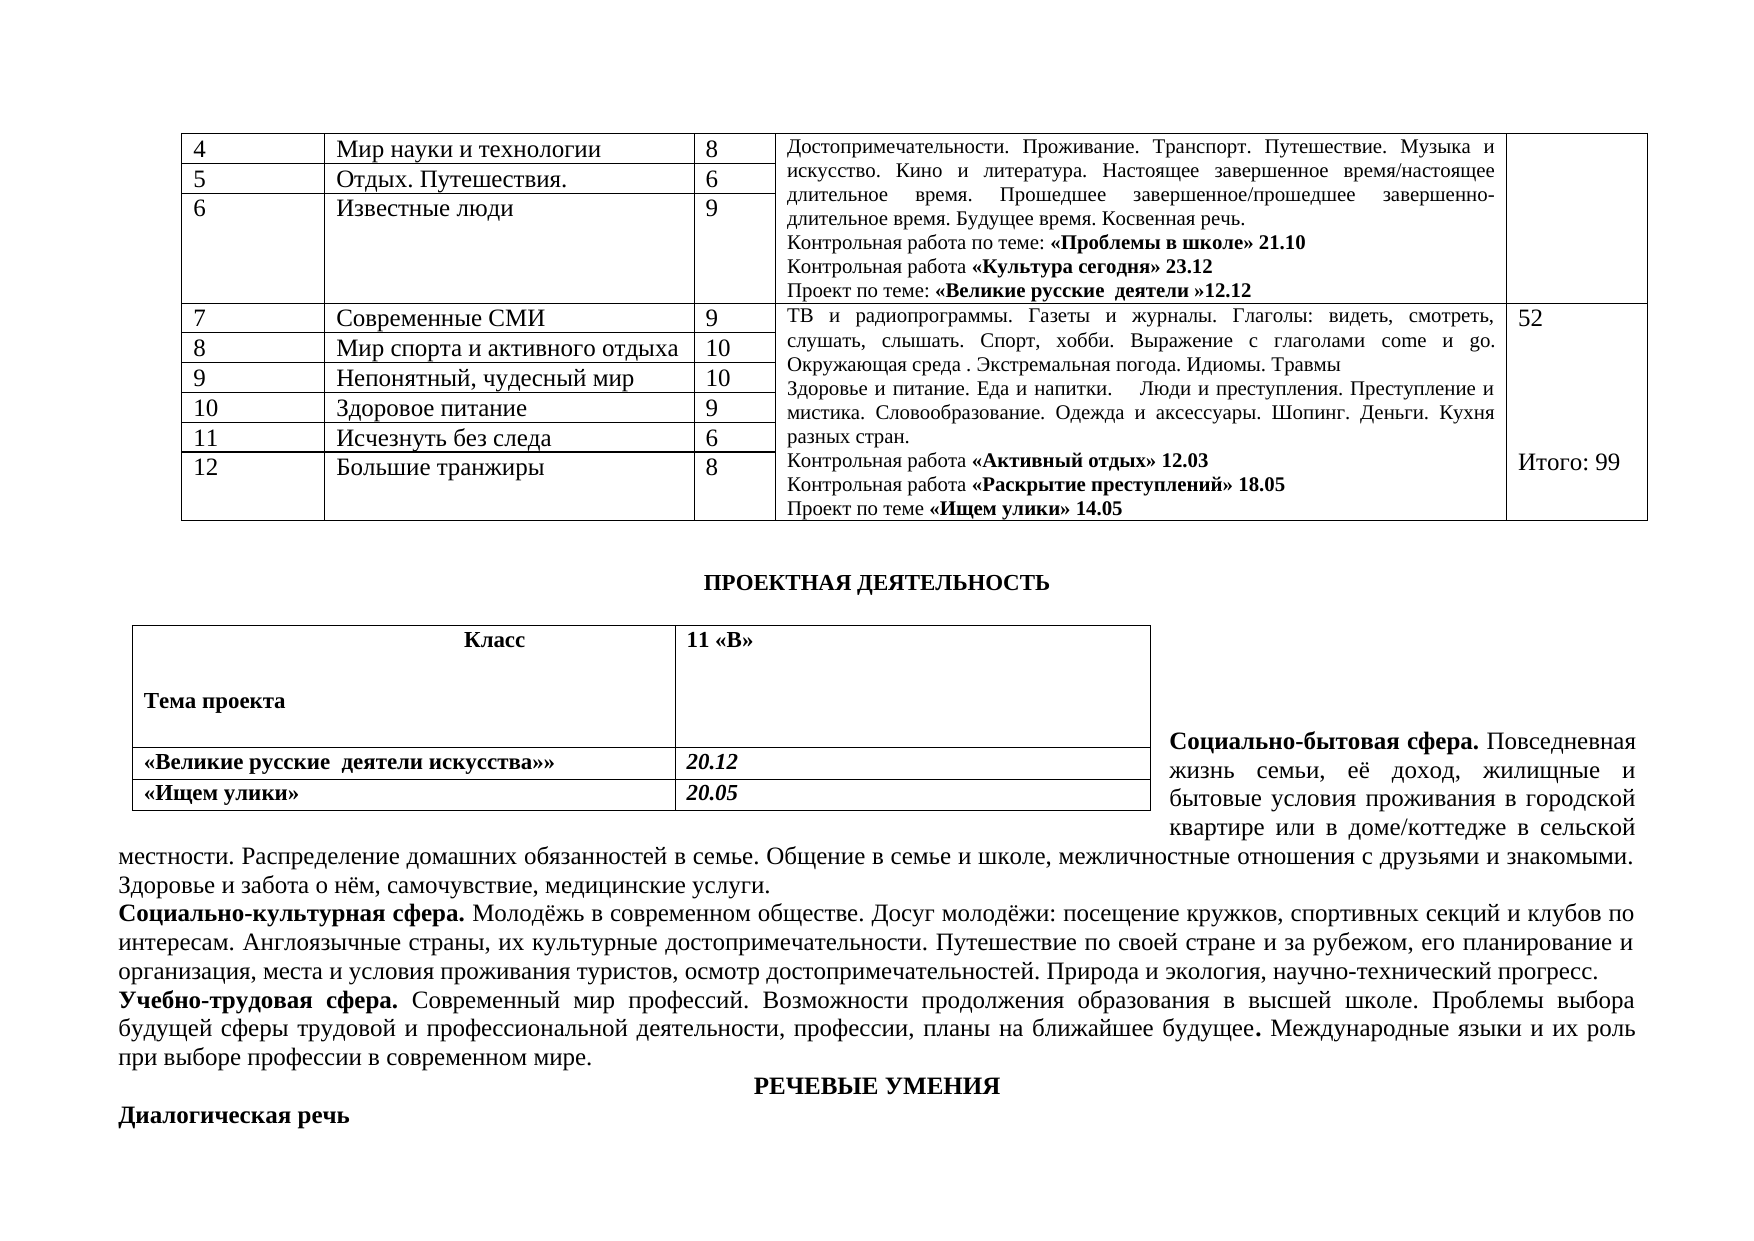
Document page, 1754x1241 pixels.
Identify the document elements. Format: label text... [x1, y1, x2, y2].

table_cell 5 [182, 164, 324, 192]
table_cell 9 [695, 393, 775, 422]
table_cell 12 [182, 453, 324, 520]
table_header Класс Тема проекта [133, 626, 675, 747]
text РЕЧЕВЫЕ УМЕНИЯ [118, 1071, 1636, 1100]
table_cell 20.12 [676, 748, 1150, 778]
table_cell Исчезнуть без следа [325, 423, 694, 451]
table_cell Мир науки и технологии [325, 134, 694, 163]
table_cell 10 [695, 363, 775, 392]
table_cell 10 [695, 333, 775, 362]
text Диалогическая речь [118, 1100, 1636, 1128]
table_cell 4 [182, 134, 324, 163]
table_cell 8 [695, 453, 775, 520]
table_header 11 «В» [676, 626, 1150, 747]
table_cell 52 Итого: 99 [1507, 304, 1647, 520]
table_cell 11 [182, 423, 324, 451]
table_cell Отдых. Путешествия. [325, 164, 694, 192]
table_cell 9 [695, 194, 775, 302]
table_cell Здоровое питание [325, 393, 694, 422]
table_cell 20.05 [676, 780, 1150, 810]
table_cell «Великие русские деятели искусства»» [133, 748, 675, 778]
table_cell Мир спорта и активного отдыха [325, 333, 694, 362]
table_cell «Ищем улики» [133, 780, 675, 810]
table_cell 9 [182, 363, 324, 392]
table_cell 9 [695, 304, 775, 332]
table_cell ТВ и радиопрограммы. Газеты и журналы. Глаголы: видеть, смотреть, слушать, слышать. Спорт, хобби. Выражение с глаголами come и go. Окружающая среда . Экстремальная погода. Идиомы. Травмы Здоровье и питание. Еда и напитки. Люди и преступления. Преступление и мистика. Словообразование. Одежда и аксессуары. Шопинг. Деньги. Кухня разных стран. Контрольная работа «Активный отдых» 12.03 Контрольная работа «Раскрытие преступлений» 18.05 Проект по теме «Ищем улики» 14.05 [776, 304, 1506, 520]
table_cell 7 [182, 304, 324, 332]
table_cell 8 [182, 333, 324, 362]
table_cell 6 [695, 164, 775, 192]
table_cell 6 [695, 423, 775, 451]
text Социально-бытовая сфера. Повседневная жизнь семьи, её доход, жилищные и бытовые условия проживания в городской квартире или в доме/коттедже в сельской местности. Распределение домашних обязанностей в семье. Общение в семье и школе, межличностные отношения с друзьями и знакомыми. Здоровье и забота о нём, самочувствие, медицинские услуги. [118, 726, 1636, 898]
table_cell Современные СМИ [325, 304, 694, 332]
text Социально-культурная сфера. Молодёжь в современном обществе. Досуг молодёжи: посещение кружков, спортивных секций и клубов по интересам. Англоязычные страны, их культурные достопримечательности. Путешествие по своей стране и за рубежом, его планирование и организация, места и условия проживания туристов, осмотр достопримечательностей. Природа и экология, научно-технический прогресс. [118, 898, 1636, 985]
table_cell 10 [182, 393, 324, 422]
text Учебно-трудовая сфера. Современный мир профессий. Возможности продолжения образования в высшей школе. Проблемы выбора будущей сферы трудовой и профессиональной деятельности, профессии, планы на ближайшее будущее. Международные языки и их роль при выборе профессии в современном мире. [118, 985, 1636, 1071]
table_cell 6 [182, 194, 324, 302]
text ПРОЕКТНАЯ ДЕЯТЕЛЬНОСТЬ [118, 569, 1636, 596]
table_cell 8 [695, 134, 775, 163]
table_cell Непонятный, чудесный мир [325, 363, 694, 392]
table_cell Большие транжиры [325, 453, 694, 520]
table_cell Известные люди [325, 194, 694, 302]
